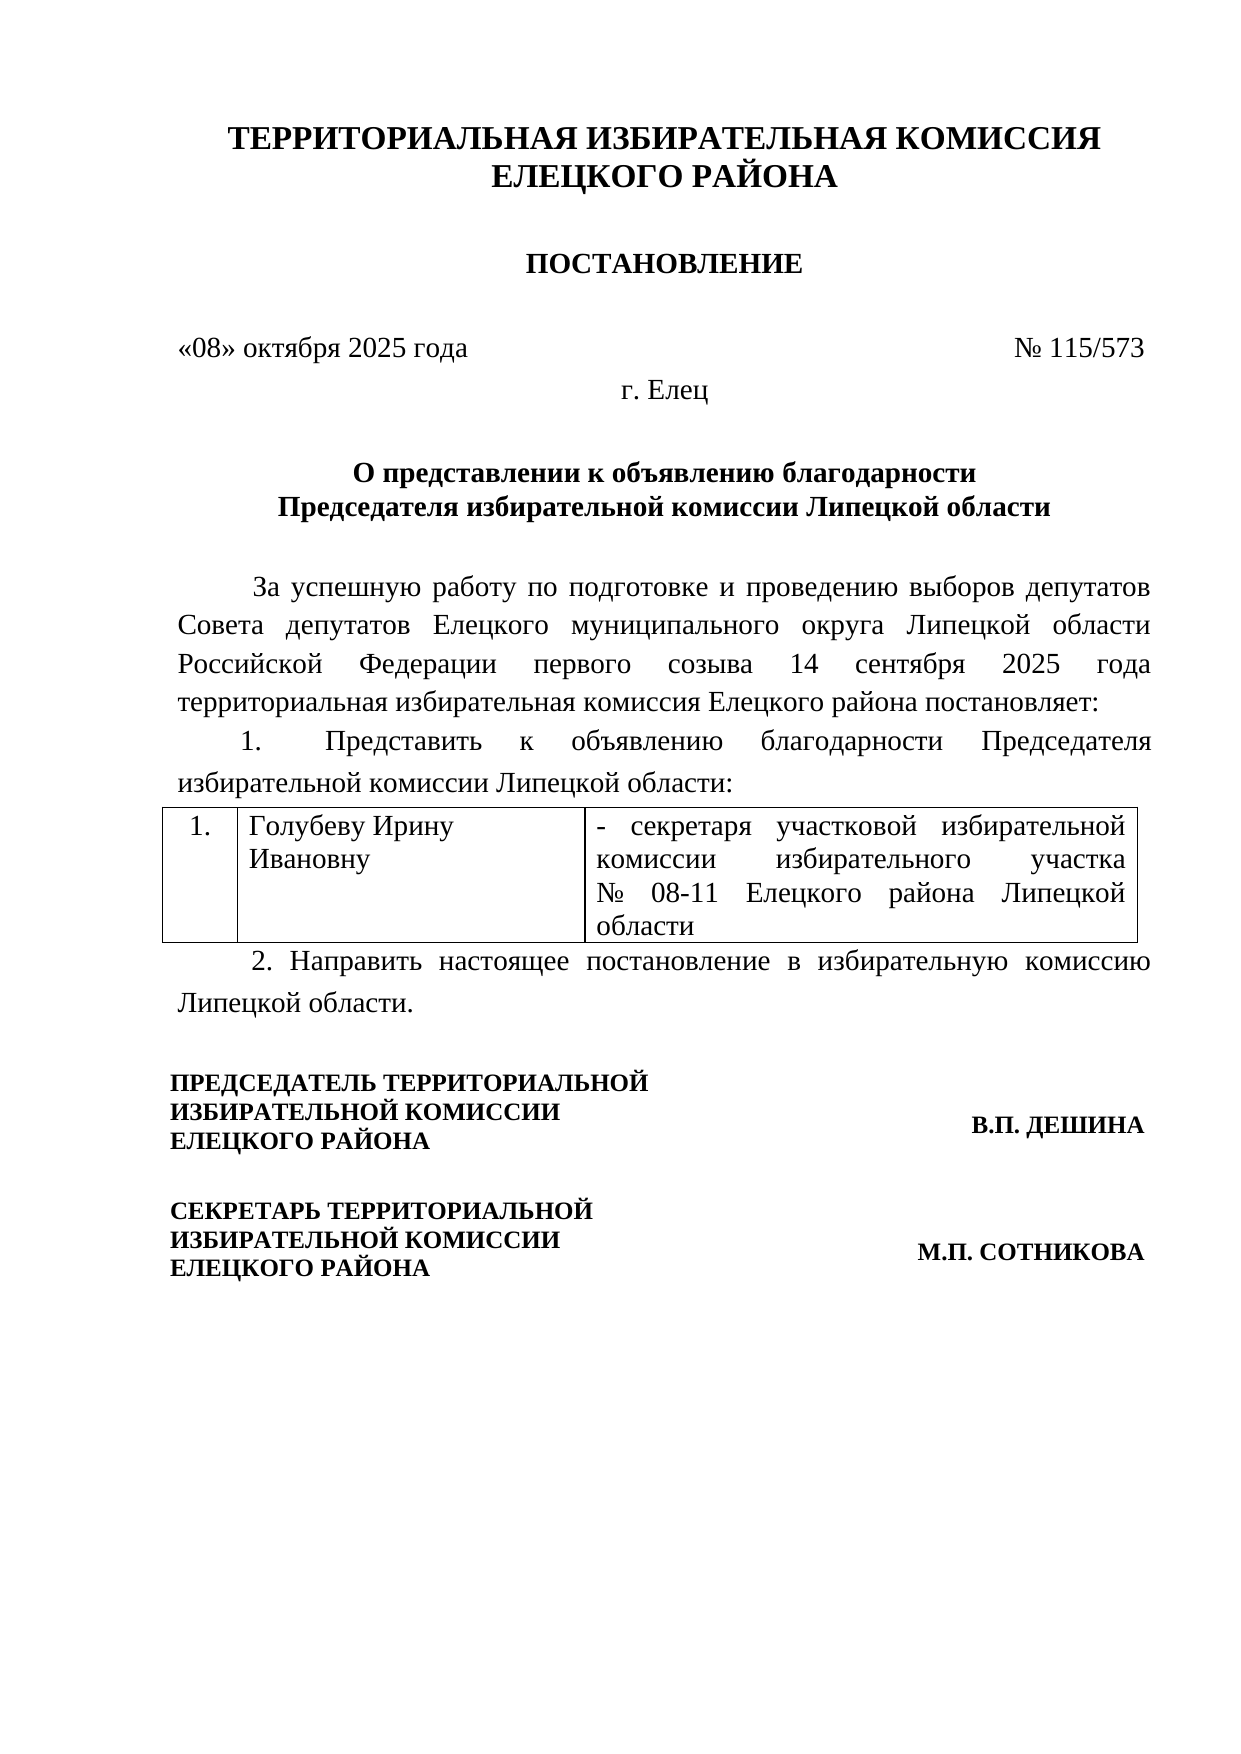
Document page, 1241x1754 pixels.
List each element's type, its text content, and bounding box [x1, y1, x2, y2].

list Представить к объявлению благодарности Председателя избирательной комиссии Липецкой области: [177, 723, 1152, 798]
text За успешную работу по подготовке и проведению выборов депутатов Совета депутатов Елецкого муниципального округа Липецкой области Российской Федерации первого созыва 14 сентября 2025 года территориальная избирательная комиссия Елецкого района постановляет: [177, 569, 1152, 718]
table_cell СЕКРЕТАРЬ ТЕРРИТОРИАЛЬНОЙ ИЗБИРАТЕЛЬНОЙ КОМИССИИ ЕЛЕЦКОГО РАЙОНА [163, 1155, 721, 1320]
table_cell М.П. СОТНИКОВА [721, 1155, 1152, 1320]
table_header «08» октября 2025 года [170, 330, 635, 372]
subtitle ТЕРРИТОРИАЛЬНАЯ ИЗБИРАТЕЛЬНАЯ КОМИССИЯ [177, 118, 1152, 156]
subtitle Председателя избирательной комиссии Липецкой области [177, 489, 1152, 523]
text ПОСТАНОВЛЕНИЕ [177, 246, 1152, 280]
text О представлении к объявлению благодарности [177, 456, 1152, 489]
table_header № 115/573 [635, 330, 1152, 372]
table_header В.П. ДЕШИНА [721, 1069, 1152, 1155]
text ЕЛЕЦКОГО РАЙОНА [177, 156, 1152, 195]
text 2. Направить настоящее постановление в избирательную комиссию Липецкой области. [177, 943, 1152, 1018]
table_header ПРЕДСЕДАТЕЛЬ ТЕРРИТОРИАЛЬНОЙ ИЗБИРАТЕЛЬНОЙ КОМИССИИ ЕЛЕЦКОГО РАЙОНА [163, 1069, 721, 1155]
table_header Голубеву Ирину Ивановну [238, 808, 584, 942]
table_header 1. [163, 808, 237, 942]
text г. Елец [177, 372, 1152, 405]
table_header - секретаря участковой избирательной комиссии избирательного участка № 08-11 Елецкого района Липецкой области [586, 808, 1137, 942]
